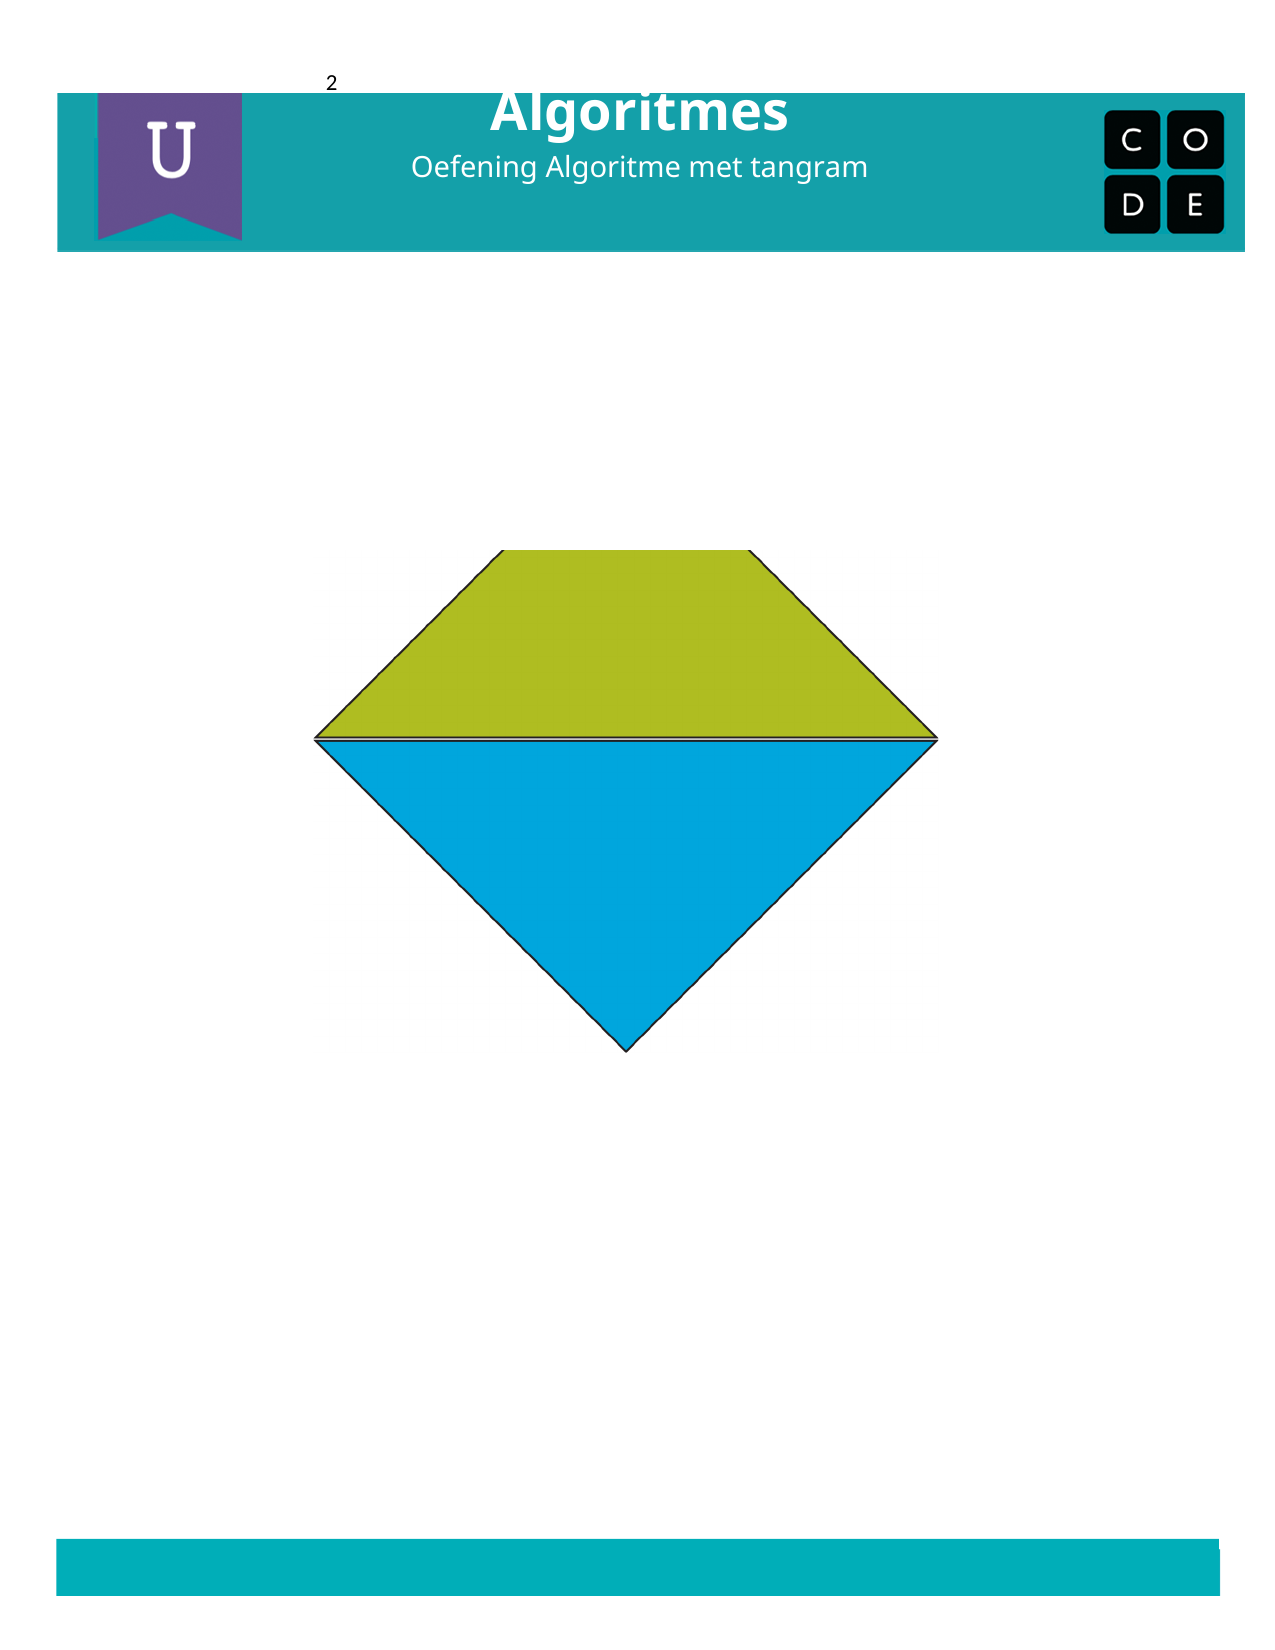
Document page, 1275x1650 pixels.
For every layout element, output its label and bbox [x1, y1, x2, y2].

picture [313, 550, 939, 1053]
picture [57, 93, 1245, 252]
picture [504, 98, 514, 114]
